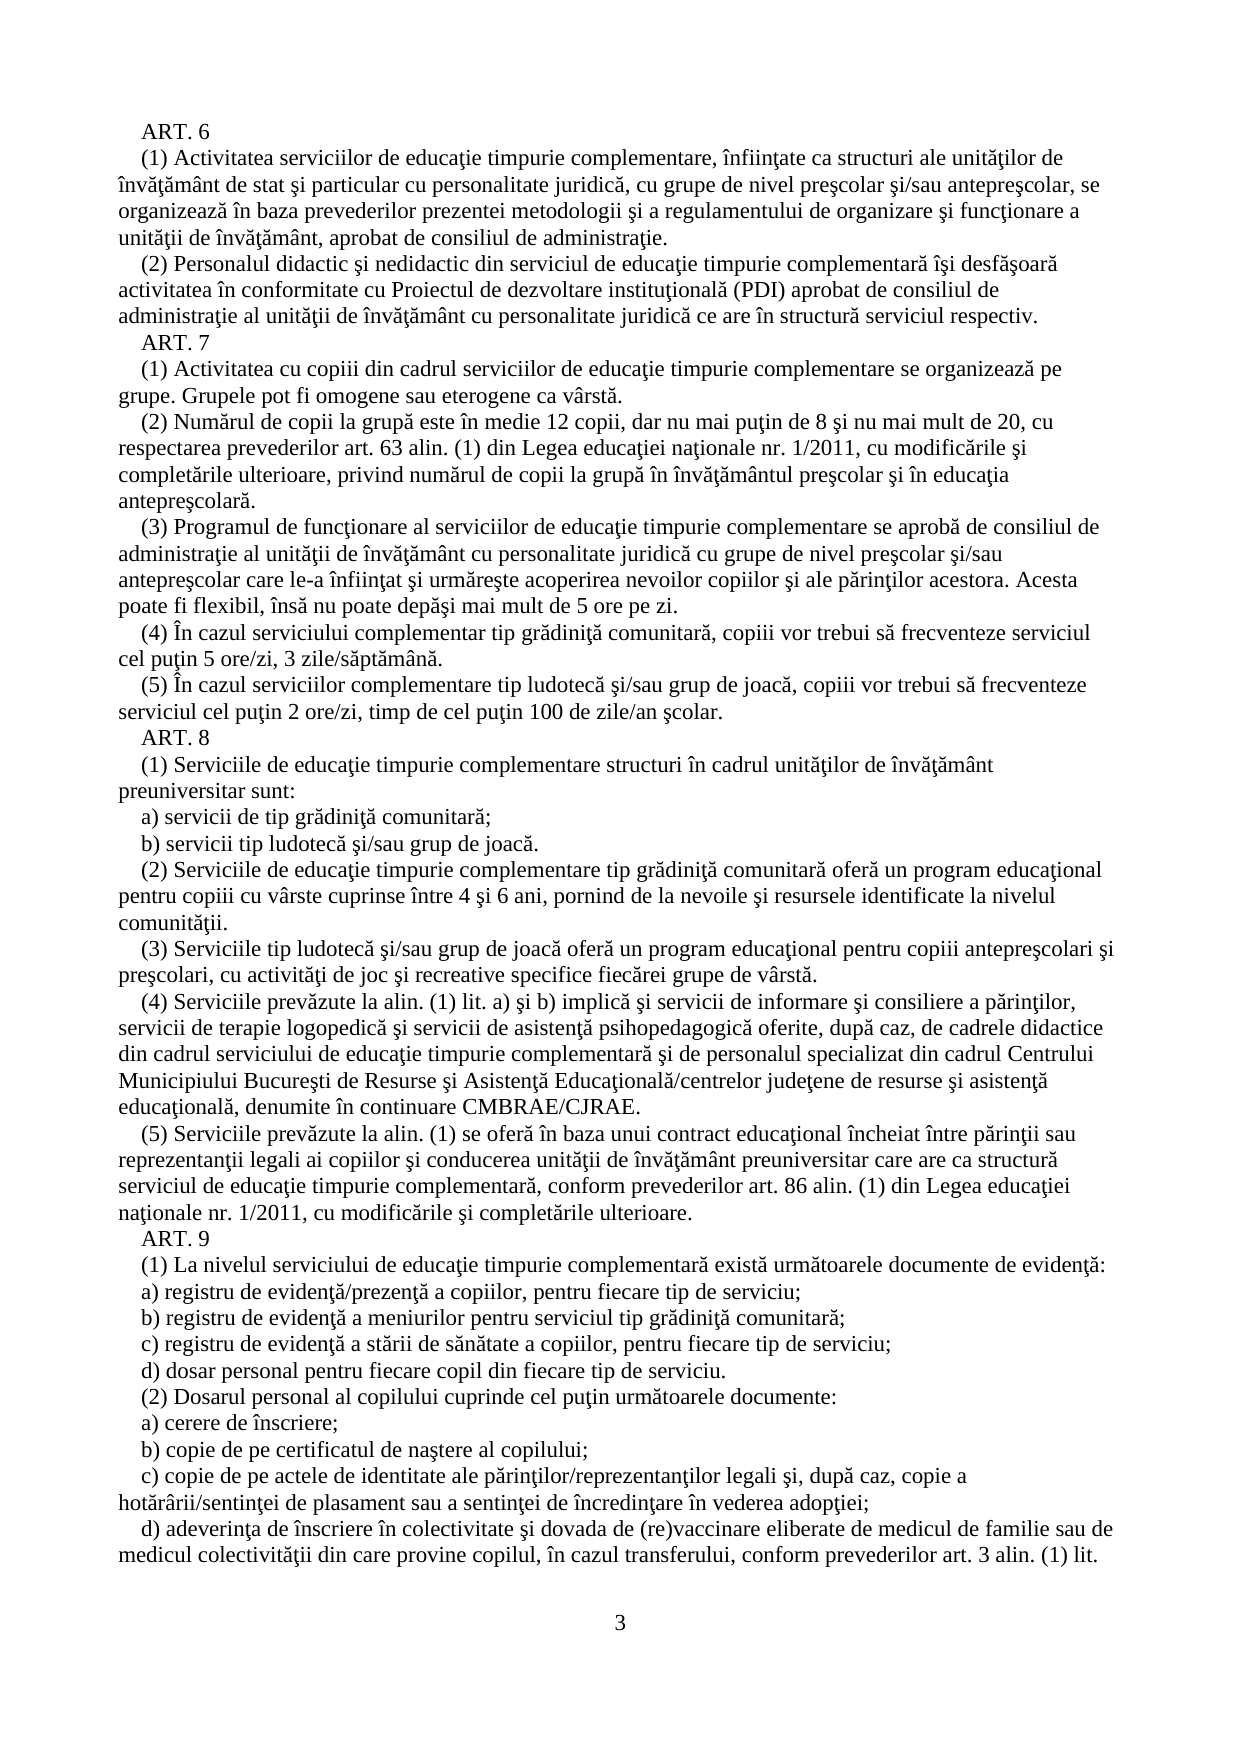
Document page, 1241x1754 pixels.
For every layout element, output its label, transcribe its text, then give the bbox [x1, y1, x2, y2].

text ART. 9 [118, 1225, 1122, 1251]
text a) registru de evidenţă/prezenţă a copiilor, pentru fiecare tip de serviciu; [118, 1278, 1122, 1304]
text (1) Activitatea cu copiii din cadrul serviciilor de educaţie timpurie complementare se organizează pe grupe. Grupele pot fi omogene sau eterogene ca vârstă. [118, 355, 1122, 408]
text c) copie de pe actele de identitate ale părinţilor/reprezentanţilor legali şi, după caz, copie a hotărârii/sentinţei de plasament sau a sentinţei de încredinţare în vederea adopţiei; [118, 1462, 1122, 1515]
text b) copie de pe certificatul de naştere al copilului; [118, 1436, 1122, 1462]
text (2) Personalul didactic şi nedidactic din serviciul de educaţie timpurie complementară îşi desfăşoară activitatea în conformitate cu Proiectul de dezvoltare instituţională (PDI) aprobat de consiliul de administraţie al unităţii de învăţământ cu personalitate juridică ce are în structură serviciul respectiv. [118, 250, 1122, 329]
text (3) Serviciile tip ludotecă şi/sau grup de joacă oferă un program educaţional pentru copiii antepreşcolari şi preşcolari, cu activităţi de joc şi recreative specifice fiecărei grupe de vârstă. [118, 935, 1122, 988]
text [118, 1515, 1122, 1568]
text (1) Serviciile de educaţie timpurie complementare structuri în cadrul unităţilor de învăţământ preuniversitar sunt: [118, 751, 1122, 803]
text (2) Dosarul personal al copilului cuprinde cel puţin următoarele documente: [118, 1383, 1122, 1409]
text (2) Numărul de copii la grupă este în medie 12 copii, dar nu mai puţin de 8 şi nu mai mult de 20, cu respectarea prevederilor art. 63 alin. (1) din Legea educaţiei naţionale nr. 1/2011, cu modificările şi completările ulterioare, privind numărul de copii la grupă în învăţământul preşcolar şi în educaţia antepreşcolară. [118, 408, 1122, 513]
text (2) Serviciile de educaţie timpurie complementare tip grădiniţă comunitară oferă un program educaţional pentru copiii cu vârste cuprinse între 4 şi 6 ani, pornind de la nevoile şi resursele identificate la nivelul comunităţii. [118, 856, 1122, 935]
text c) registru de evidenţă a stării de sănătate a copiilor, pentru fiecare tip de serviciu; [118, 1330, 1122, 1357]
text (5) În cazul serviciilor complementare tip ludotecă şi/sau grup de joacă, copiii vor trebui să frecventeze serviciul cel puţin 2 ore/zi, timp de cel puţin 100 de zile/an şcolar. [118, 672, 1122, 724]
text (5) Serviciile prevăzute la alin. (1) se oferă în baza unui contract educaţional încheiat între părinţii sau reprezentanţii legali ai copiilor şi conducerea unităţii de învăţământ preuniversitar care are ca structură serviciul de educaţie timpurie complementară, conform prevederilor art. 86 alin. (1) din Legea educaţiei naţionale nr. 1/2011, cu modificările şi completările ulterioare. [118, 1119, 1122, 1225]
text (3) Programul de funcţionare al serviciilor de educaţie timpurie complementare se aprobă de consiliul de administraţie al unităţii de învăţământ cu personalitate juridică cu grupe de nivel preşcolar şi/sau antepreşcolar care le-a înfiinţat şi urmăreşte acoperirea nevoilor copiilor şi ale părinţilor acestora. Acesta poate fi flexibil, însă nu poate depăşi mai mult de 5 ore pe zi. [118, 513, 1122, 619]
text (1) La nivelul serviciului de educaţie timpurie complementară există următoarele documente de evidenţă: [118, 1251, 1122, 1278]
text ART. 7 [118, 329, 1122, 355]
text b) servicii tip ludotecă şi/sau grup de joacă. [118, 830, 1122, 856]
text ART. 6 [118, 118, 1122, 144]
text a) cerere de înscriere; [118, 1409, 1122, 1436]
text d) dosar personal pentru fiecare copil din fiecare tip de serviciu. [118, 1357, 1122, 1383]
text b) registru de evidenţă a meniurilor pentru serviciul tip grădiniţă comunitară; [118, 1304, 1122, 1330]
text ART. 8 [118, 724, 1122, 751]
text (1) Activitatea serviciilor de educaţie timpurie complementare, înfiinţate ca structuri ale unităţilor de învăţământ de stat şi particular cu personalitate juridică, cu grupe de nivel preşcolar şi/sau antepreşcolar, se organizează în baza prevederilor prezentei metodologii şi a regulamentului de organizare şi funcţionare a unităţii de învăţământ, aprobat de consiliul de administraţie. [118, 144, 1122, 250]
text (4) Serviciile prevăzute la alin. (1) lit. a) şi b) implică şi servicii de informare şi consiliere a părinţilor, servicii de terapie logopedică şi servicii de asistenţă psihopedagogică oferite, după caz, de cadrele didactice din cadrul serviciului de educaţie timpurie complementară şi de personalul specializat din cadrul Centrului Municipiului Bucureşti de Resurse şi Asistenţă Educaţională/centrelor judeţene de resurse şi asistenţă educaţională, denumite în continuare CMBRAE/CJRAE. [118, 988, 1122, 1119]
text a) servicii de tip grădiniţă comunitară; [118, 803, 1122, 830]
text (4) În cazul serviciului complementar tip grădiniţă comunitară, copiii vor trebui să frecventeze serviciul cel puţin 5 ore/zi, 3 zile/săptămână. [118, 619, 1122, 672]
